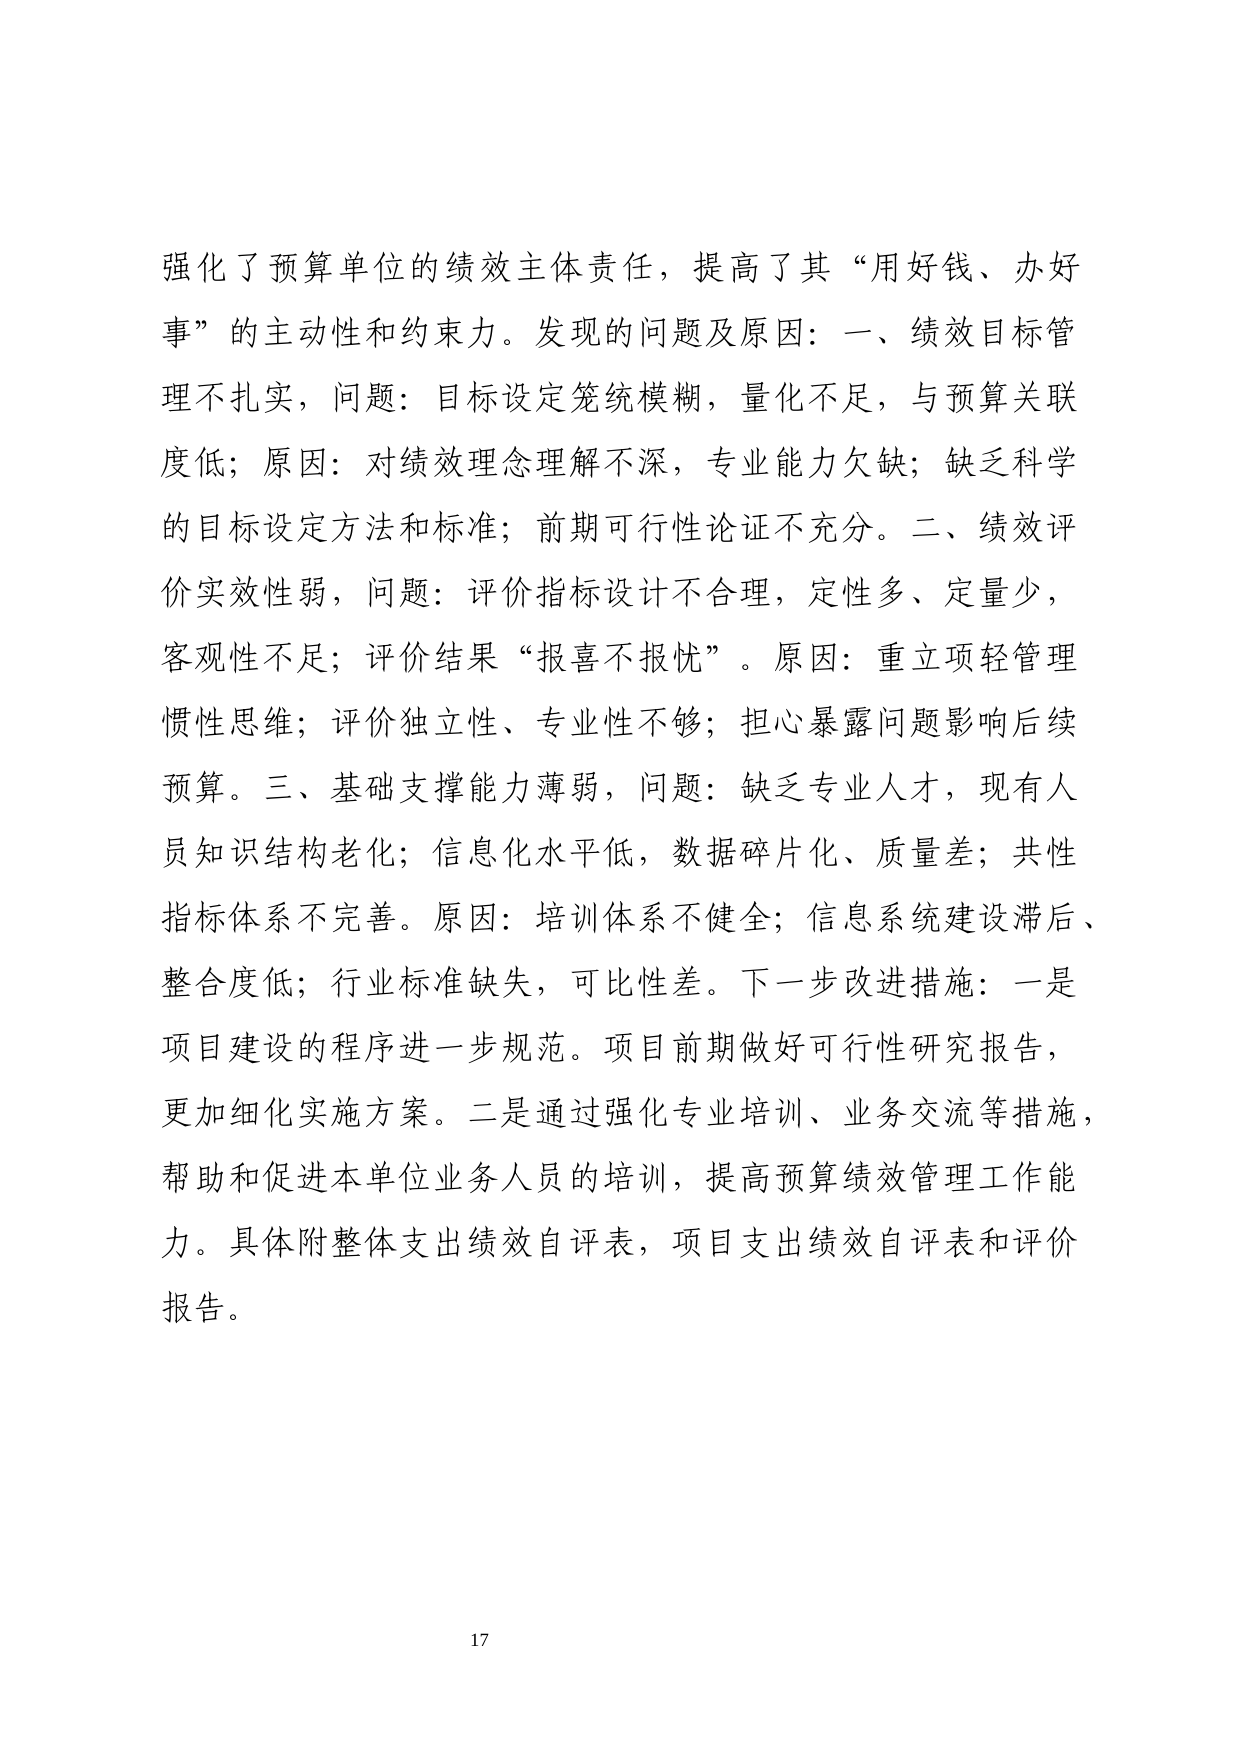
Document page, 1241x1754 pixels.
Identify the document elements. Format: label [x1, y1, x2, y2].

text [159, 233, 1081, 1338]
